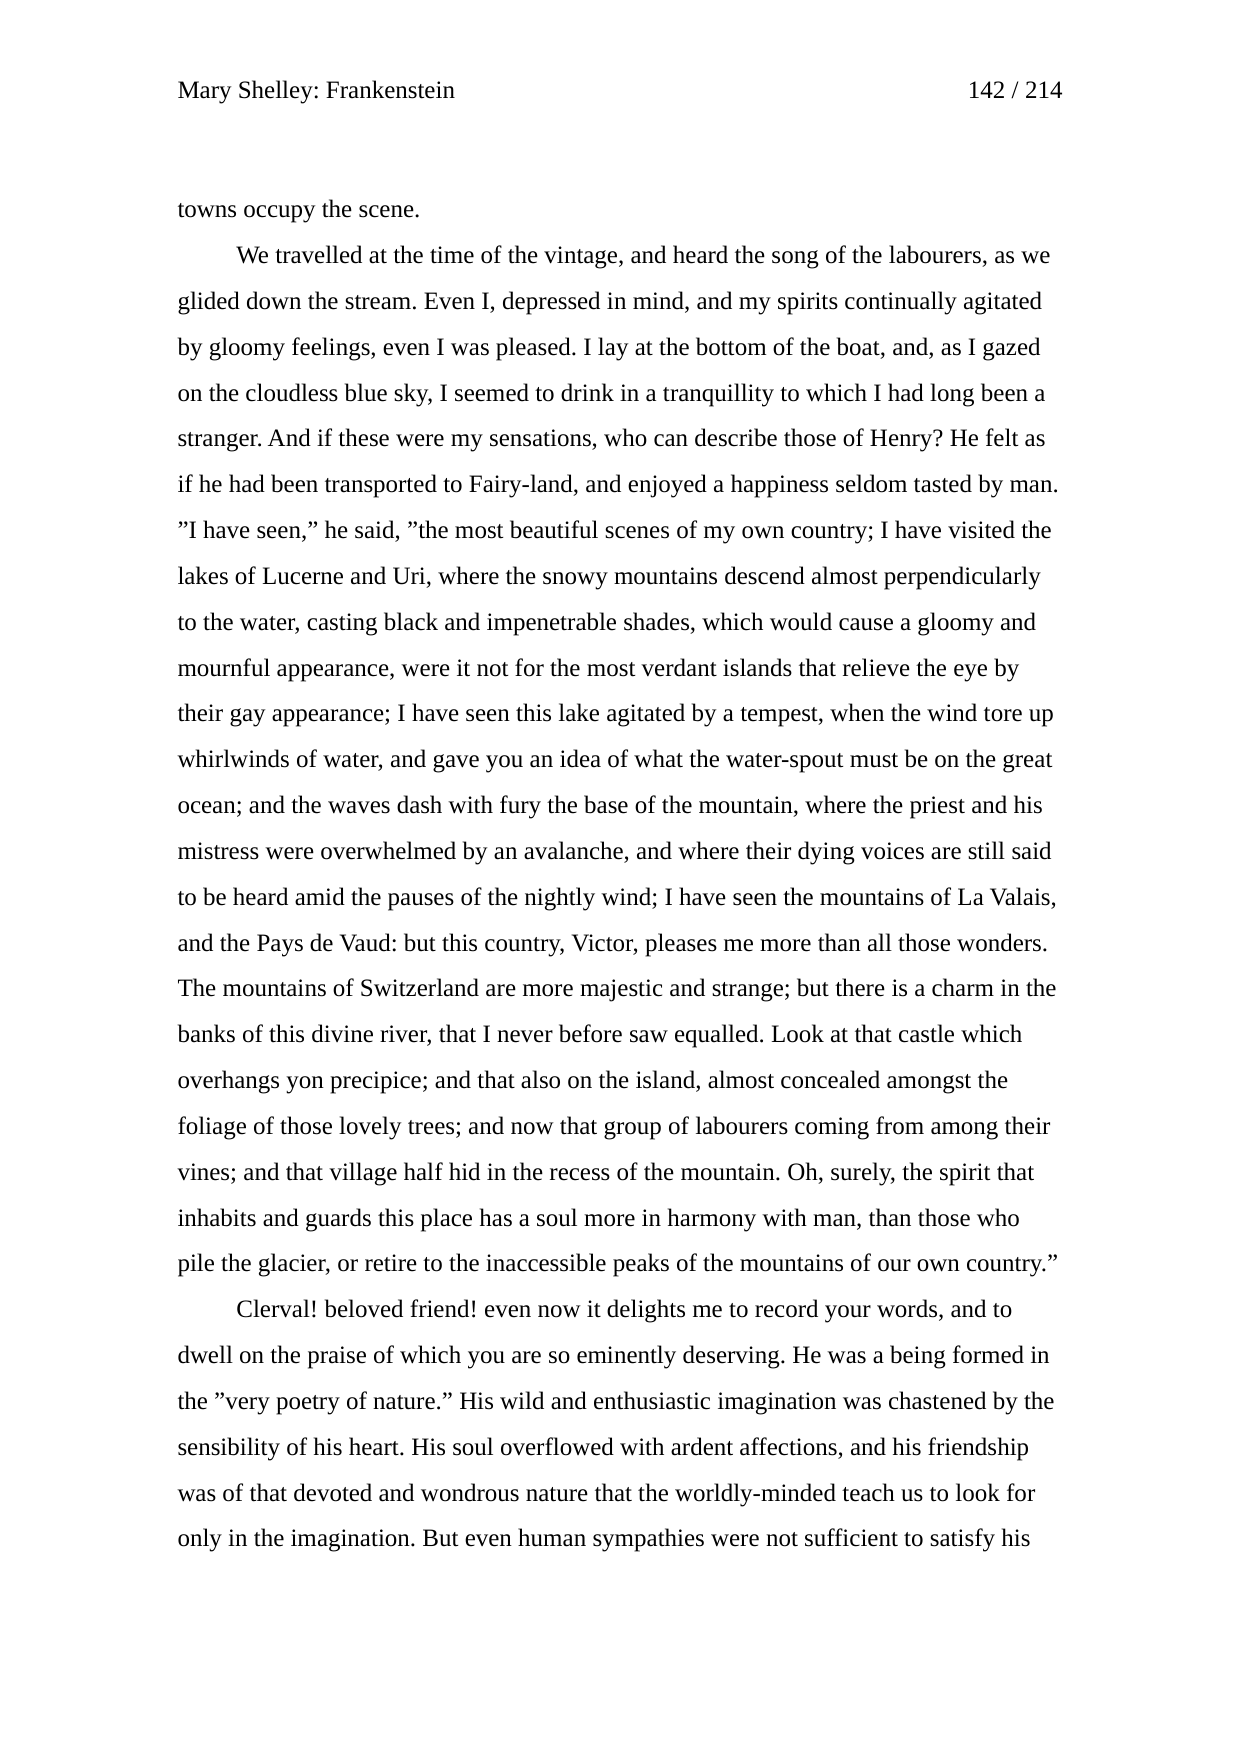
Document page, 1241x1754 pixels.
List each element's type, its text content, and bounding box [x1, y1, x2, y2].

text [177, 1277, 1063, 1552]
text We travelled at the time of the vintage, and heard the song of the labourers, as we glided down the stream. Even I, depressed in mind, and my spirits continually agitated by gloomy feelings, even I was pleased. I lay at the bottom of the boat, and, as I gazed on the cloudless blue sky, I seemed to drink in a tranquillity to which I had long been a stranger. And if these were my sensations, who can describe those of Henry? He felt as if he had been transported to Fairy-land, and enjoyed a happiness seldom tasted by man. ”I have seen,” he said, ”the most beautiful scenes of my own country; I have visited the lakes of Lucerne and Uri, where the snowy mountains descend almost perpendicularly to the water, casting black and impenetrable shades, which would cause a gloomy and mournful appearance, were it not for the most verdant islands that relieve the eye by their gay appearance; I have seen this lake agitated by a tempest, when the wind tore up whirlwinds of water, and gave you an idea of what the water-spout must be on the great ocean; and the waves dash with fury the base of the mountain, where the priest and his mistress were overwhelmed by an avalanche, and where their dying voices are still said to be heard amid the pauses of the nightly wind; I have seen the mountains of La Valais, and the Pays de Vaud: but this country, Victor, pleases me more than all those wonders. The mountains of Switzerland are more majestic and strange; but there is a charm in the banks of this divine river, that I never before saw equalled. Look at that castle which overhangs yon precipice; and that also on the island, almost concealed amongst the foliage of those lovely trees; and now that group of labourers coming from among their vines; and that village half hid in the recess of the mountain. Oh, surely, the spirit that inhabits and guards this place has a soul more in harmony with man, than those who pile the glacier, or retire to the inaccessible peaks of the mountains of our own country.” [177, 223, 1063, 1277]
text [177, 177, 1063, 223]
